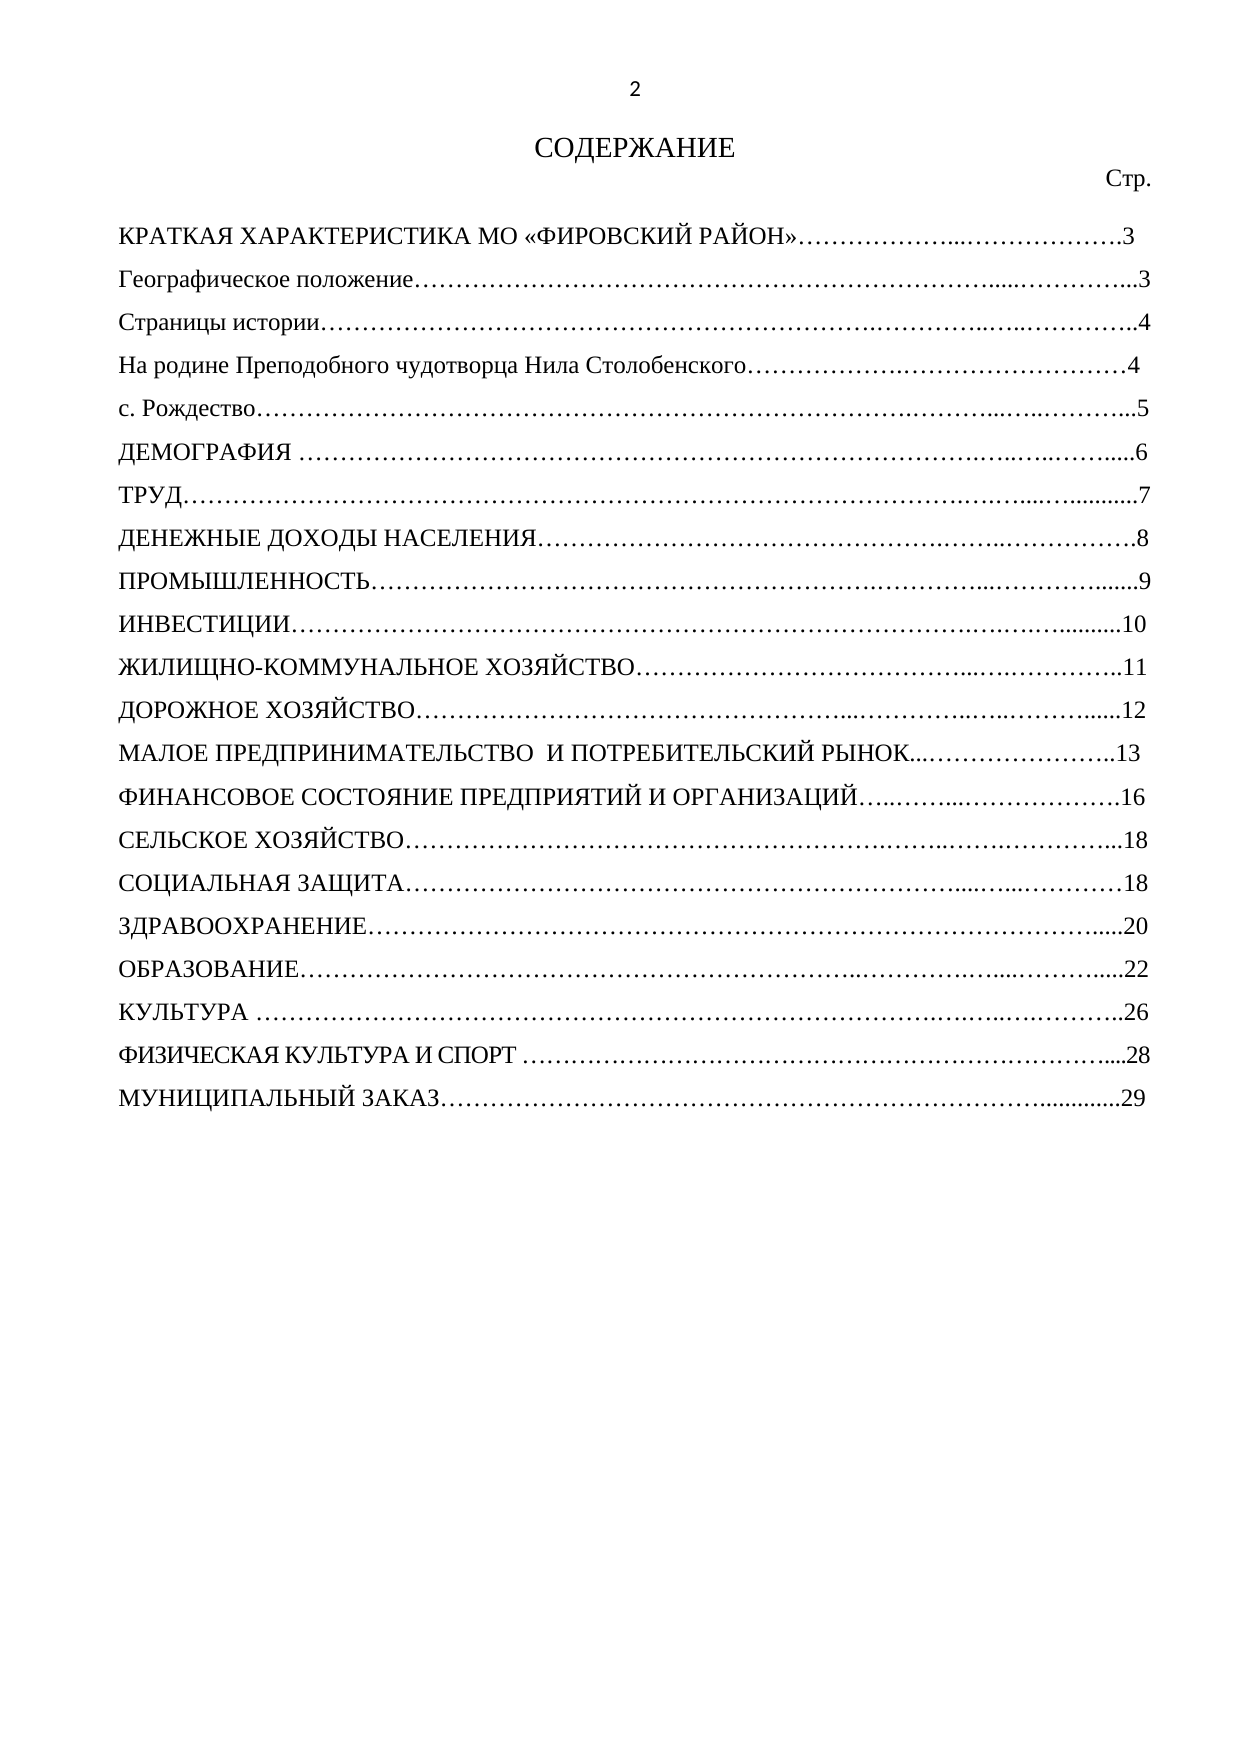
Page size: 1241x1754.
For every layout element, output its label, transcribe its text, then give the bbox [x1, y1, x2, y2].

text Стр. [118, 163, 1152, 192]
text СЕЛЬСКОЕ ХОЗЯЙСТВО………………………………………………….……..…….…………...18 [118, 825, 1152, 853]
text ЗДРАВООХРАНЕНИЕ…………………………………………………………………………….....20 [118, 911, 1152, 940]
text МАЛОЕ ПРЕДПРИНИМАТЕЛЬСТВО И ПОТРЕБИТЕЛЬСКИЙ РЫНОК...…………………..13 [118, 738, 1152, 767]
text СОЦИАЛЬНАЯ ЗАЩИТА…………………………………………………………....…...…………18 [118, 868, 1152, 897]
text МУНИЦИПАЛЬНЫЙ ЗАКАЗ……………………………………………………………….............29 [118, 1083, 1152, 1112]
text На родине Преподобного чудотворца Нила Столобенского……………….………………………4 [118, 350, 1152, 379]
text ТРУД………………………………………………………………………………….….…....…...........7 [118, 480, 1152, 508]
text СОДЕРЖАНИЕ [118, 130, 1152, 163]
text ФИНАНСОВОЕ СОСТОЯНИЕ ПРЕДПРИЯТИЙ И ОРГАНИЗАЦИЙ…..……...……………….16 [118, 782, 1152, 810]
text ДЕНЕЖНЫЕ ДОХОДЫ НАСЕЛЕНИЯ………………………………………….……..…………….8 [118, 523, 1152, 552]
text ДЕМОГРАФИЯ ……………………………………………………………………….…..…..…….....6 [118, 437, 1152, 465]
text ПРОМЫШЛЕННОСТЬ…………………………………………………….…………...………….......9 [118, 566, 1152, 595]
text ДОРОЖНОЕ ХОЗЯЙСТВО……………………………………………...…………..…..………......12 [118, 695, 1152, 724]
text ФИЗИЧЕСКАЯ КУЛЬТУРА И СПОРТ ………………………………………………………………....28 [118, 1040, 1152, 1069]
text ЖИЛИЩНО-КОММУНАЛЬНОЕ ХОЗЯЙСТВО…………………………………...….…………..11 [118, 652, 1152, 681]
text Страницы истории………………………………………………………….…………..…..…………..4 [118, 307, 1152, 336]
text с. Рождество…………………………………………………………………….………...…..………...5 [118, 393, 1152, 422]
text ИНВЕСТИЦИИ……………………………………………………………………….….….…..........10 [118, 609, 1152, 638]
text Географическое положение…………………………………………………………….....…………...3 [118, 264, 1152, 293]
text КРАТКАЯ ХАРАКТЕРИСТИКА МО «ФИРОВСКИЙ РАЙОН»………………...……………….3 [118, 221, 1152, 250]
text ОБРАЗОВАНИЕ…………………………………………………………..………….…....……….....22 [118, 954, 1152, 983]
text КУЛЬТУРА ……………………………………………………………………….….…..….………..26 [118, 997, 1152, 1026]
